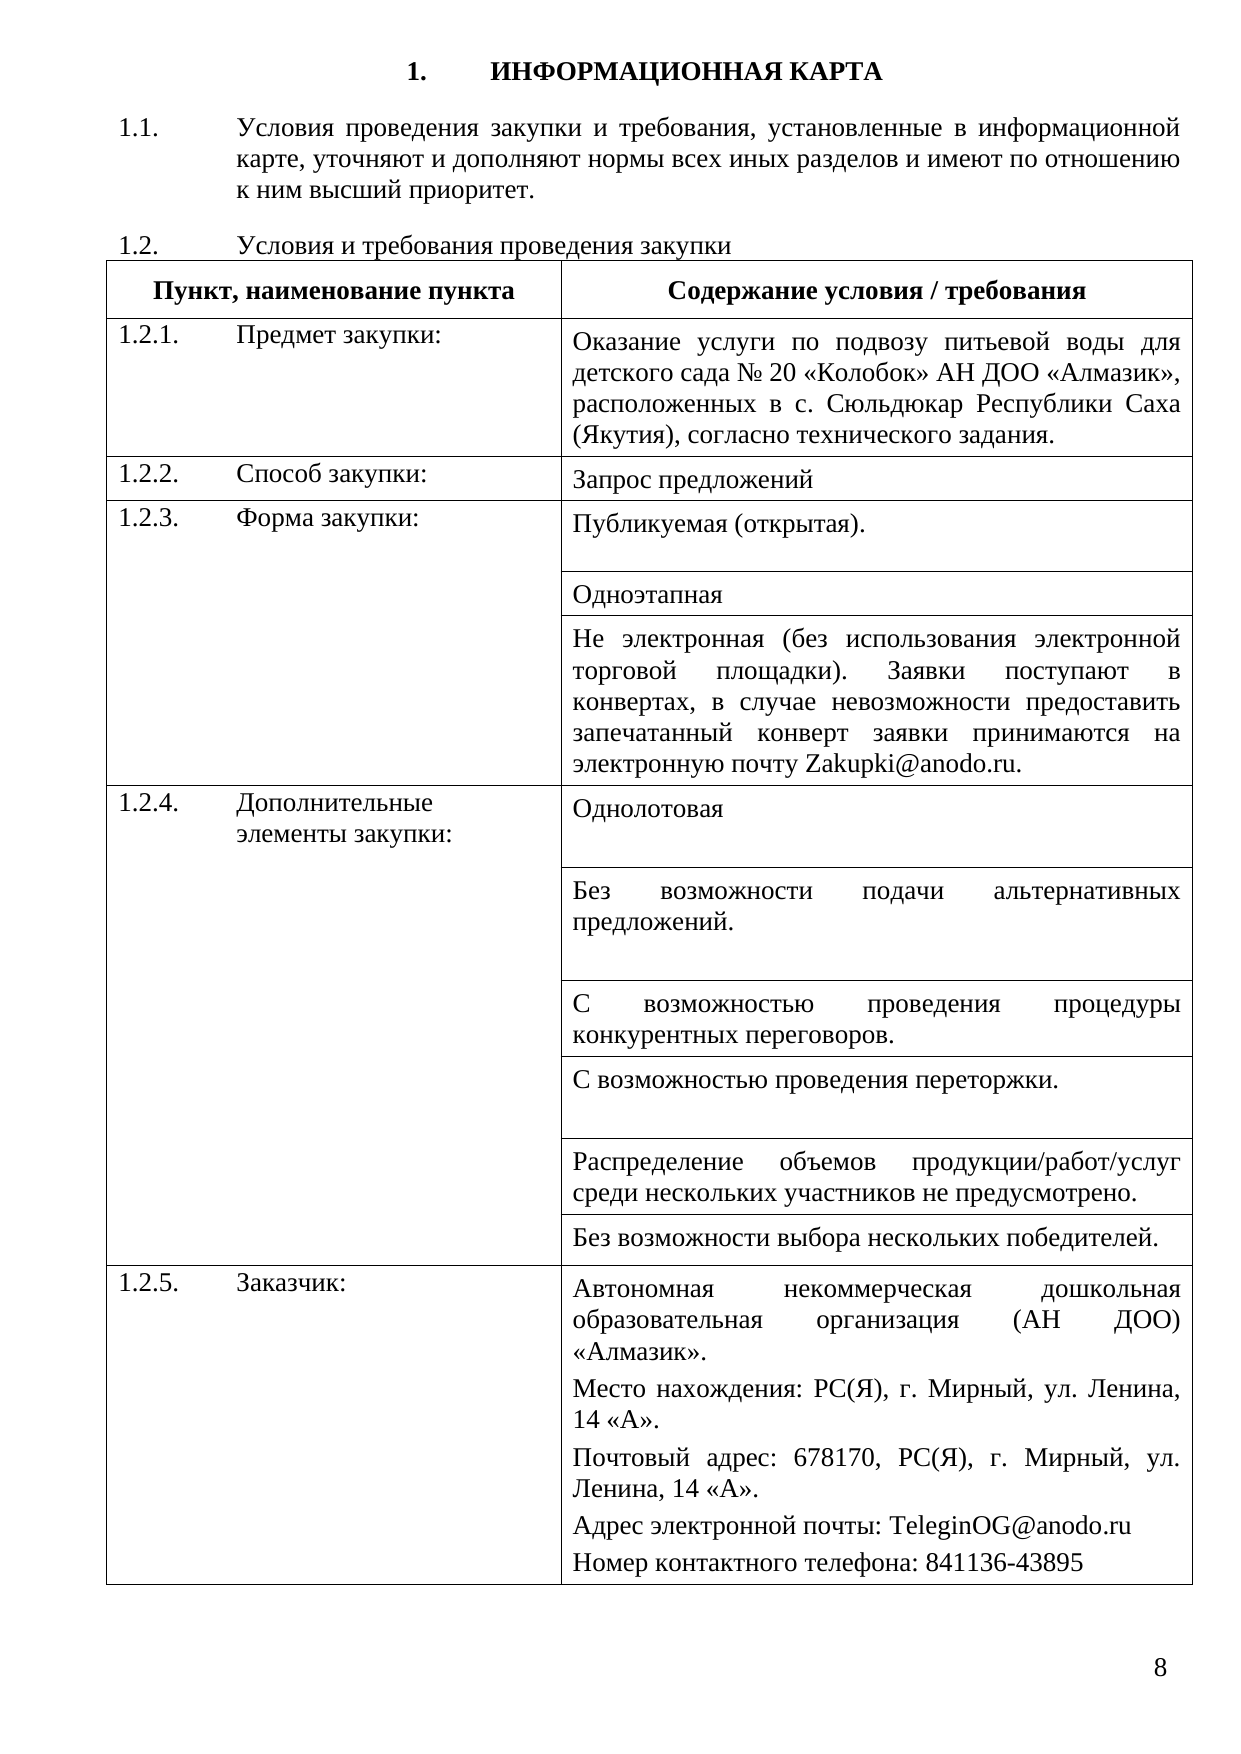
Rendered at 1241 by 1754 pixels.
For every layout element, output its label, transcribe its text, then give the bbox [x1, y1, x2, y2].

table_cell Запрос предложений [562, 457, 1192, 500]
table_cell Без возможности подачи альтернативных предложений. [562, 868, 1192, 980]
text Условия и требования проведения закупки [118, 229, 1181, 260]
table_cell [562, 1266, 1192, 1584]
table_cell С возможностью проведения процедуры конкурентных переговоров. [562, 981, 1192, 1056]
text Условия проведения закупки и требования, установленные в информационной карте, уточняют и дополняют нормы всех иных разделов и имеют по отношению к ним высший приоритет. [118, 111, 1181, 204]
table_cell С возможностью проведения переторжки. [562, 1057, 1192, 1138]
table_cell Предмет закупки: [107, 319, 561, 456]
text Информационная карта [118, 54, 1181, 86]
table_header Содержание условия / требования [562, 261, 1192, 317]
table_header Пункт, наименование пункта [107, 261, 561, 317]
table_cell Распределение объемов продукции/работ/услуг среди нескольких участников не предусмотрено. [562, 1139, 1192, 1214]
table_cell Оказание услуги по подвозу питьевой воды для детского сада № 20 «Колобок» АН ДОО «Алмазик», расположенных в с. Сюльдюкар Республики Саха (Якутия), согласно технического задания. [562, 319, 1192, 456]
table_cell Не электронная (без использования электронной торговой площадки). Заявки поступают в конвертах, в случае невозможности предоставить запечатанный конверт заявки принимаются на электронную почту Zakupki@anodo.ru. [562, 616, 1192, 784]
table_cell Одноэтапная [562, 572, 1192, 615]
table_cell Форма закупки: [107, 501, 561, 784]
table_cell Публикуемая (открытая). [562, 501, 1192, 571]
table_cell Однолотовая [562, 786, 1192, 867]
table_cell Способ закупки: [107, 457, 561, 500]
table_cell Без возможности выбора нескольких победителей. [562, 1215, 1192, 1265]
table_cell Дополнительные элементы закупки: [107, 786, 561, 1265]
table_cell Заказчик: [107, 1266, 561, 1584]
